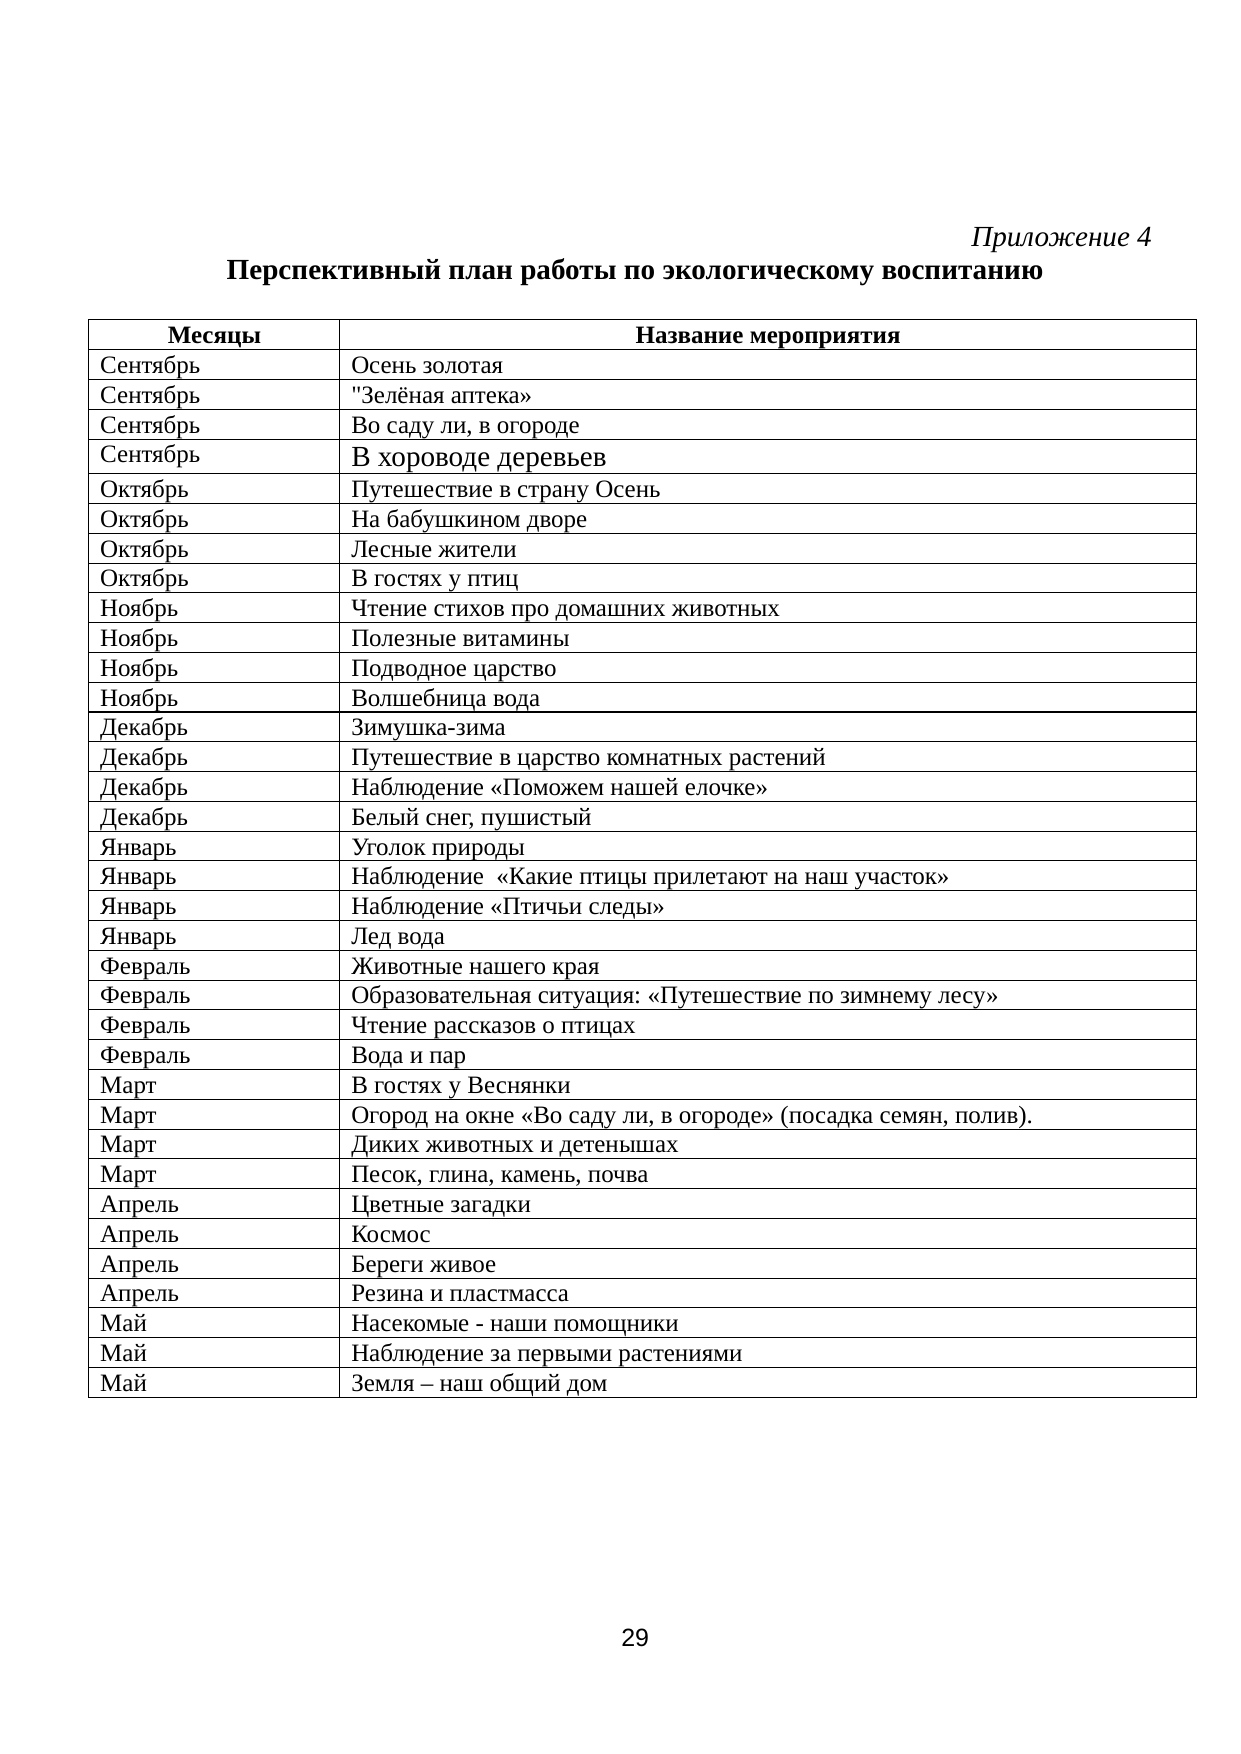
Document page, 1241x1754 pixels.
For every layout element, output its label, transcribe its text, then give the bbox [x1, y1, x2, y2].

table_cell Ноябрь [89, 623, 339, 652]
table_cell Чтение стихов про домашних животных [340, 593, 1196, 622]
table_cell Апрель [89, 1219, 339, 1248]
text Перспективный план работы по экологическому воспитанию [118, 252, 1152, 286]
table_cell Март [89, 1100, 339, 1128]
table_cell Насекомые - наши помощники [340, 1308, 1196, 1337]
table_cell Путешествие в страну Осень [340, 474, 1196, 503]
table_cell Февраль [89, 951, 339, 979]
table_cell Сентябрь [89, 380, 339, 409]
table_cell Полезные витамины [340, 623, 1196, 652]
table_cell Во саду ли, в огороде [340, 410, 1196, 438]
table_cell Сентябрь [89, 440, 339, 473]
table_cell Октябрь [89, 504, 339, 533]
table_cell Лесные жители [340, 534, 1196, 562]
table_cell Белый снег, пушистый [340, 802, 1196, 831]
table_cell Май [89, 1338, 339, 1367]
table_cell Сентябрь [89, 410, 339, 438]
table_cell Сентябрь [89, 350, 339, 379]
table_cell Декабрь [89, 772, 339, 801]
table_cell Вода и пар [340, 1040, 1196, 1069]
table_cell Наблюдение «Птичьи следы» [340, 891, 1196, 920]
table_cell Декабрь [89, 742, 339, 771]
table_cell Октябрь [89, 564, 339, 592]
table_cell Волшебница вода [340, 683, 1196, 711]
table_cell Песок, глина, камень, почва [340, 1159, 1196, 1188]
table_cell Октябрь [89, 474, 339, 503]
table_cell Январь [89, 832, 339, 860]
table_header Месяцы [89, 320, 339, 349]
table_cell Путешествие в царство комнатных растений [340, 742, 1196, 771]
table_cell Март [89, 1070, 339, 1099]
table_header Название мероприятия [340, 320, 1196, 349]
table_cell Лед вода [340, 921, 1196, 950]
table_cell Наблюдение «Поможем нашей елочке» [340, 772, 1196, 801]
table_cell Май [89, 1308, 339, 1337]
table_cell В гостях у Веснянки [340, 1070, 1196, 1099]
table_cell На бабушкином дворе [340, 504, 1196, 533]
table_cell В хороводе деревьев [340, 440, 1196, 473]
table_cell Зимушка-зима [340, 713, 1196, 741]
table_cell Январь [89, 921, 339, 950]
table_cell Береги живое [340, 1249, 1196, 1277]
table_cell Декабрь [89, 802, 339, 831]
table_cell Февраль [89, 981, 339, 1009]
table_cell Чтение рассказов о птицах [340, 1010, 1196, 1039]
table_cell Уголок природы [340, 832, 1196, 860]
table_cell Ноябрь [89, 593, 339, 622]
table_cell Апрель [89, 1249, 339, 1277]
table_cell Осень золотая [340, 350, 1196, 379]
table_cell Май [89, 1368, 339, 1397]
table_cell Земля – наш общий дом [340, 1368, 1196, 1397]
table_cell Апрель [89, 1189, 339, 1218]
table_cell Февраль [89, 1040, 339, 1069]
table_cell Январь [89, 861, 339, 890]
list Приложение 4 [59, 219, 1152, 252]
table_cell Февраль [89, 1010, 339, 1039]
table_cell Подводное царство [340, 653, 1196, 682]
table_cell Резина и пластмасса [340, 1279, 1196, 1307]
table_cell Ноябрь [89, 683, 339, 711]
table_cell Наблюдение «Какие птицы прилетают на наш участок» [340, 861, 1196, 890]
table_cell Огород на окне «Во саду ли, в огороде» (посадка семян, полив). [340, 1100, 1196, 1128]
table_cell Животные нашего края [340, 951, 1196, 979]
table_cell Декабрь [89, 713, 339, 741]
table_cell Космос [340, 1219, 1196, 1248]
table_cell Ноябрь [89, 653, 339, 682]
table_cell "Зелёная аптека» [340, 380, 1196, 409]
table_cell Октябрь [89, 534, 339, 562]
table_cell Апрель [89, 1279, 339, 1307]
table_cell Март [89, 1159, 339, 1188]
table_cell Январь [89, 891, 339, 920]
table_cell Диких животных и детенышах [340, 1130, 1196, 1158]
table_cell В гостях у птиц [340, 564, 1196, 592]
table_cell Март [89, 1130, 339, 1158]
table_cell Наблюдение за первыми растениями [340, 1338, 1196, 1367]
table_cell Образовательная ситуация: «Путешествие по зимнему лесу» [340, 981, 1196, 1009]
table_cell Цветные загадки [340, 1189, 1196, 1218]
